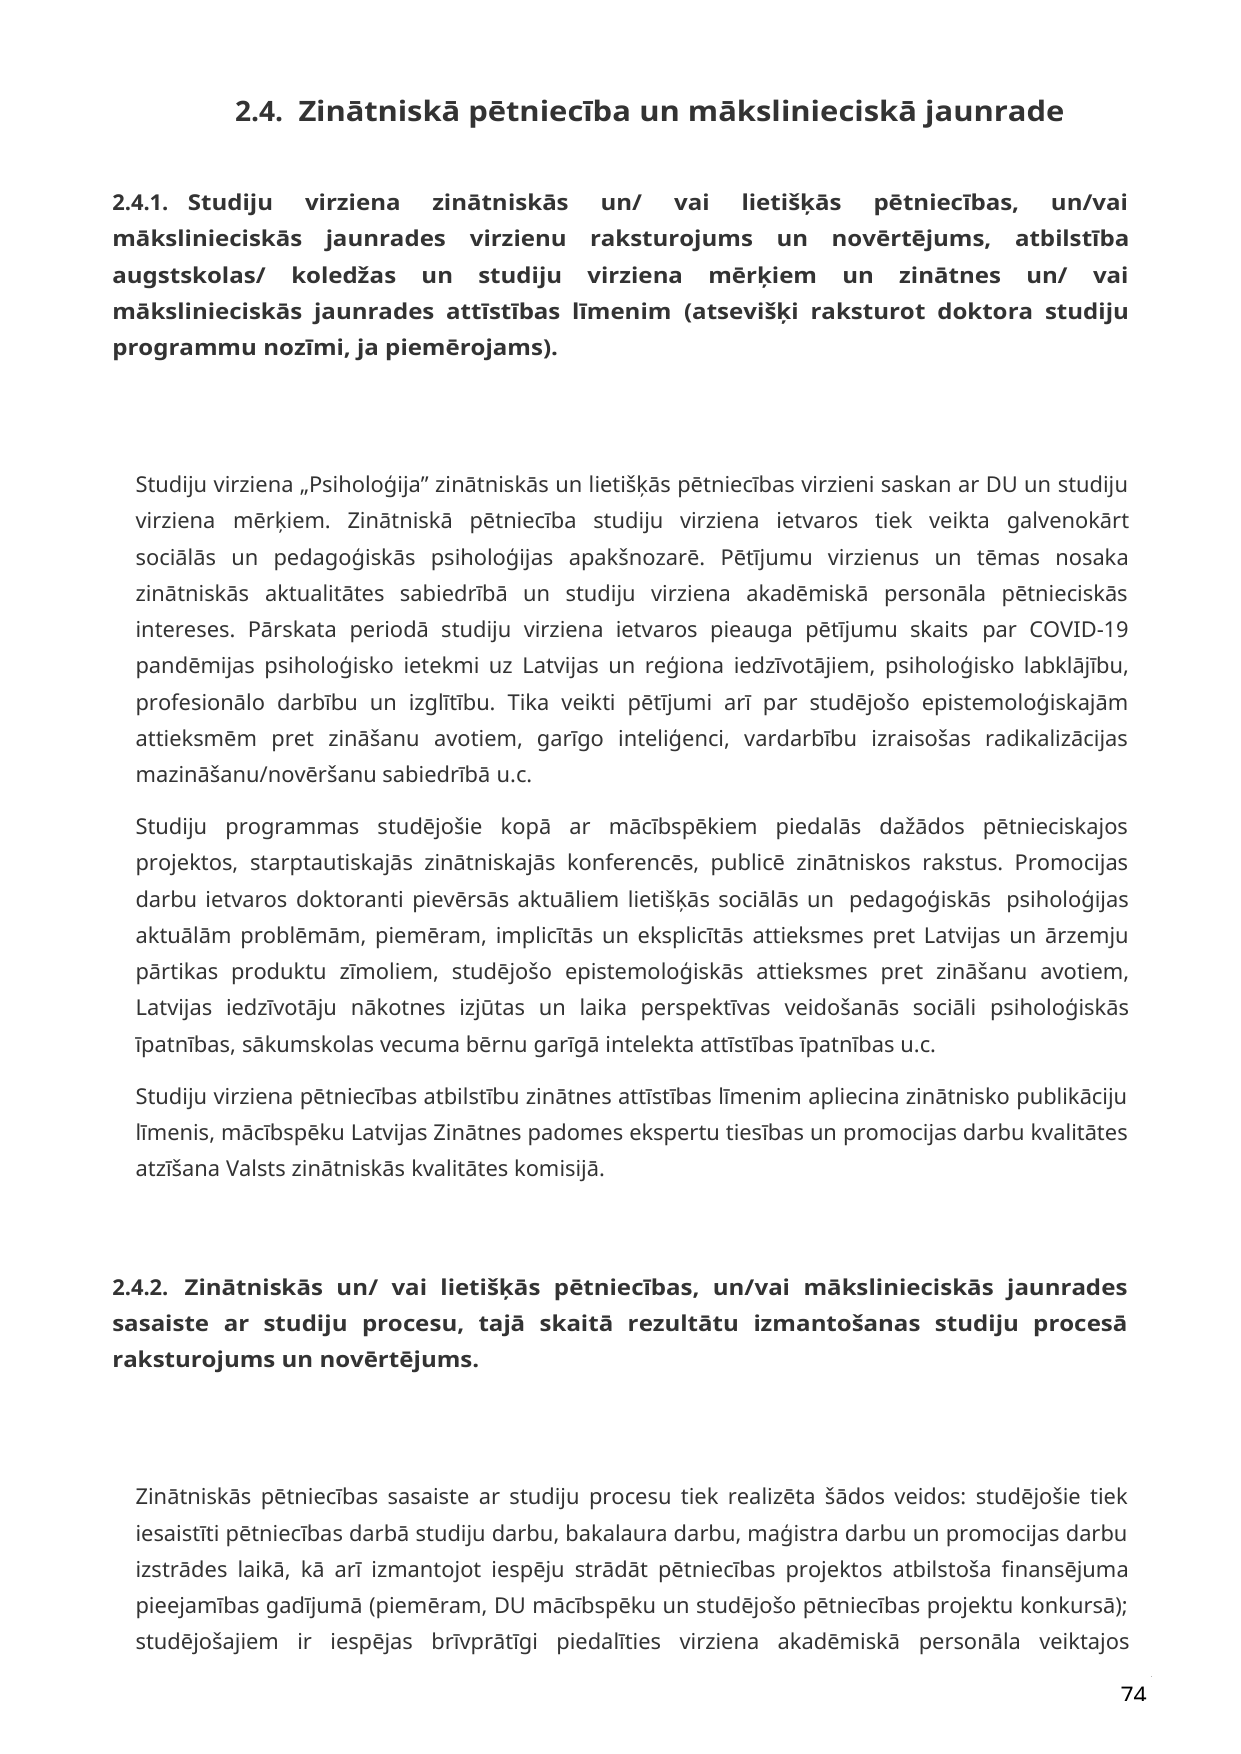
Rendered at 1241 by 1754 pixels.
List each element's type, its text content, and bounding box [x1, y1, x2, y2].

subtitle Zinātniskās un/ vai lietišķās pētniecības, un/vai mākslinieciskās jaunrades sasaiste ar studiju procesu, tajā skaitā rezultātu izmantošanas studiju procesā raksturojums un novērtējums. [112, 1272, 1129, 1374]
subtitle Zinātniskā pētniecība un mākslinieciskā jaunrade [235, 91, 1163, 130]
subtitle Studiju virziena zinātniskās un/ vai lietišķās pētniecības, un/vai mākslinieciskās jaunrades virzienu raksturojums un novērtējums, atbilstība augstskolas/ koledžas un studiju virziena mērķiem un zinātnes un/ vai mākslinieciskās jaunrades attīstības līmenim (atsevišķi raksturot doktora studiju programmu nozīmi, ja piemērojams). [112, 187, 1129, 362]
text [135, 1481, 1129, 1656]
text Studiju programmas studējošie kopā ar mācībspēkiem piedalās dažādos pētnieciskajos projektos, starptautiskajās zinātniskajās konferencēs, publicē zinātniskos rakstus. Promocijas darbu ietvaros doktoranti pievērsās aktuāliem lietišķās sociālās un pedagoģiskās psiholoģijas aktuālām problēmām, piemēram, implicītās un eksplicītās attieksmes pret Latvijas un ārzemju pārtikas produktu zīmoliem, studējošo epistemoloģiskās attieksmes pret zināšanu avotiem, Latvijas iedzīvotāju nākotnes izjūtas un laika perspektīvas veidošanās sociāli psiholoģiskās īpatnības, sākumskolas vecuma bērnu garīgā intelekta attīstības īpatnības u.c. [135, 811, 1129, 1058]
text Studiju virziena pētniecības atbilstību zinātnes attīstības līmenim apliecina zinātnisko publikāciju līmenis, mācībspēku Latvijas Zinātnes padomes ekspertu tiesības un promocijas darbu kvalitātes atzīšana Valsts zinātniskās kvalitātes komisijā. [135, 1081, 1128, 1183]
text Studiju virziena „Psiholoģija” zinātniskās un lietišķās pētniecības virzieni saskan ar DU un studiju virziena mērķiem. Zinātniskā pētniecība studiju virziena ietvaros tiek veikta galvenokārt sociālās un pedagoģiskās psiholoģijas apakšnozarē. Pētījumu virzienus un tēmas nosaka zinātniskās aktualitātes sabiedrībā un studiju virziena akadēmiskā personāla pētnieciskās intereses. Pārskata periodā studiju virziena ietvaros pieauga pētījumu skaits par COVID-19 pandēmijas psiholoģisko ietekmi uz Latvijas un reģiona iedzīvotājiem, psiholoģisko labklājību, profesionālo darbību un izglītību. Tika veikti pētījumi arī par studējošo epistemoloģiskajām attieksmēm pret zināšanu avotiem, garīgo inteliģenci, vardarbību izraisošas radikalizācijas mazināšanu/novēršanu sabiedrībā u.c. [135, 469, 1129, 789]
